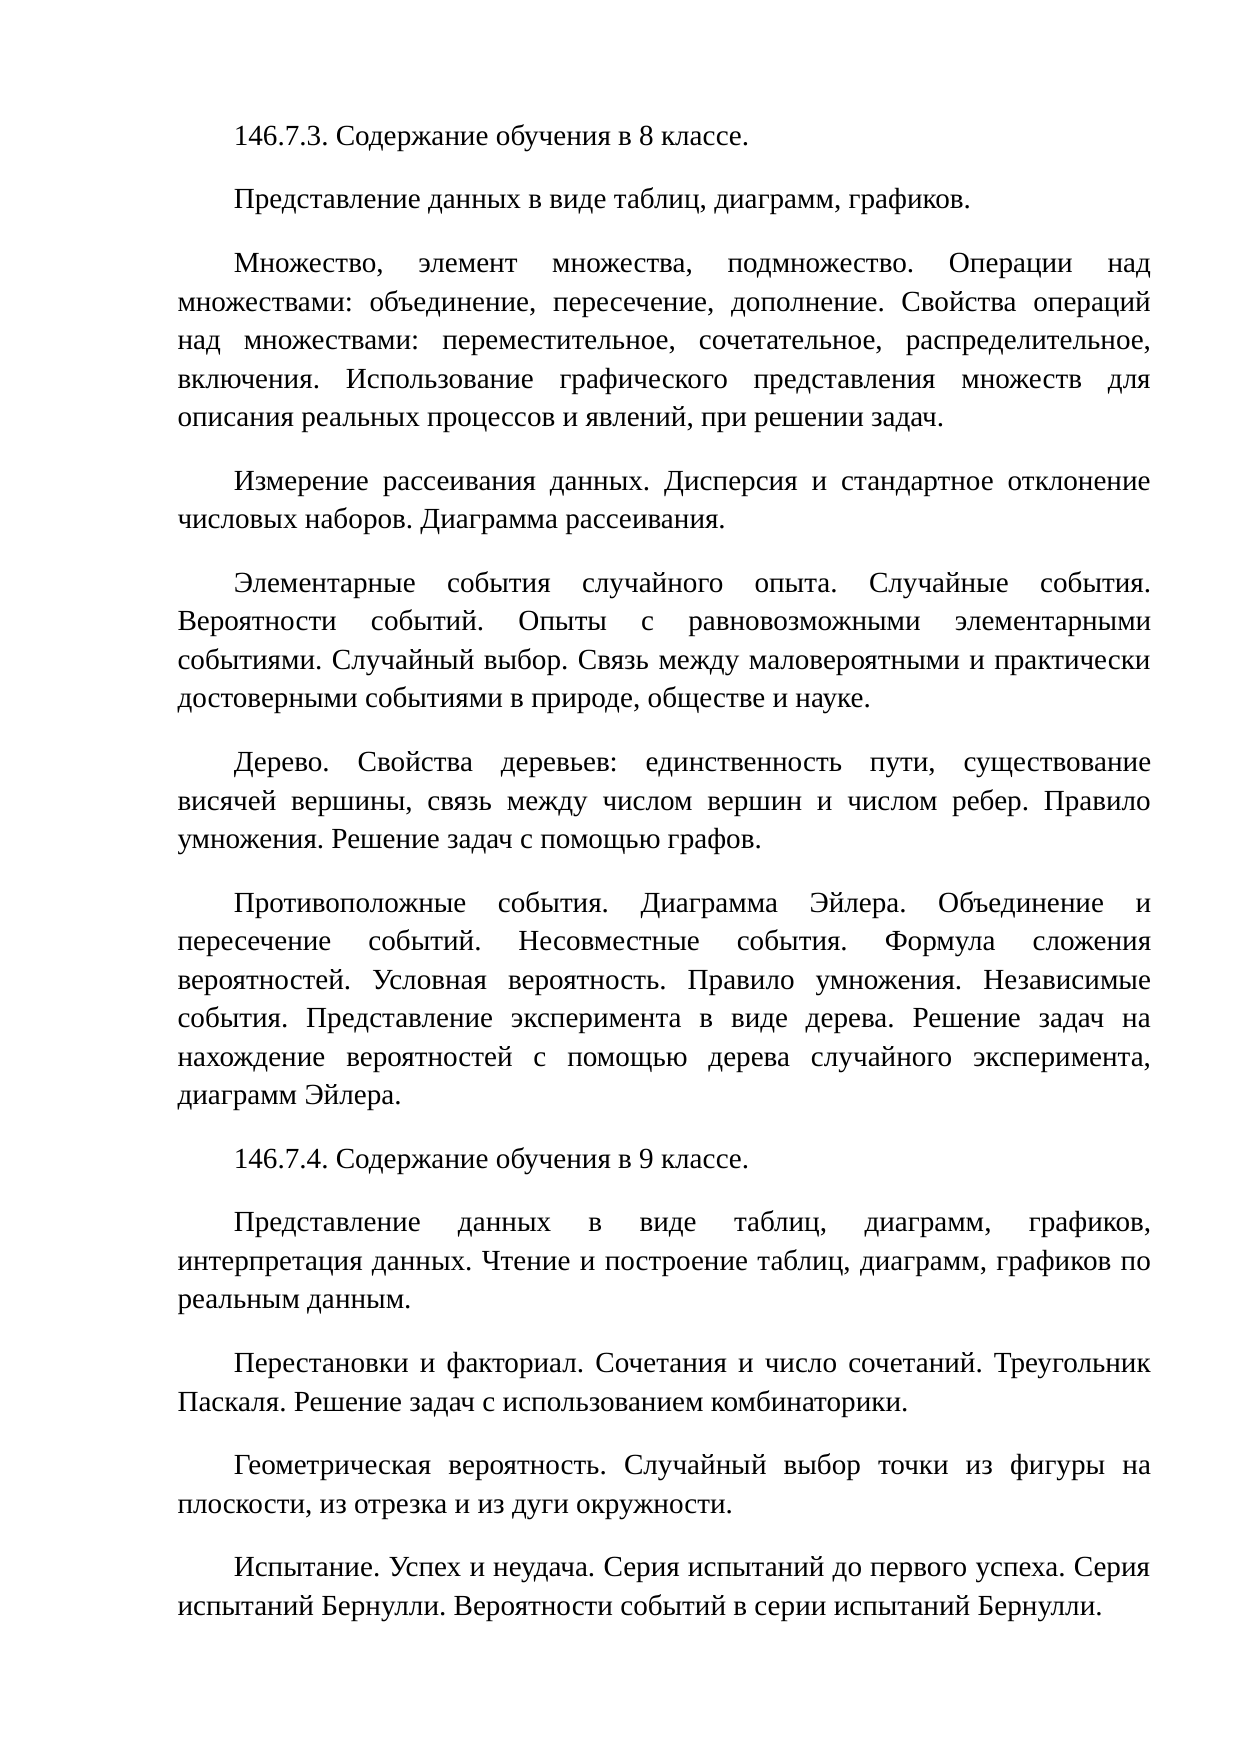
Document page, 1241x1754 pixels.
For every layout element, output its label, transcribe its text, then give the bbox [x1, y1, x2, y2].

text Геометрическая вероятность. Случайный выбор точки из фигуры на плоскости, из отрезка и из дуги окружности. [177, 1447, 1152, 1519]
text 146.7.3. Содержание обучения в 8 классе. [177, 118, 1152, 152]
text Испытание. Успех и неудача. Серия испытаний до первого успеха. Серия испытаний Бернулли. Вероятности событий в серии испытаний Бернулли. [177, 1549, 1152, 1621]
text Представление данных в виде таблиц, диаграмм, графиков. [177, 182, 1152, 215]
text Множество, элемент множества, подмножество. Операции над множествами: объединение, пересечение, дополнение. Свойства операций над множествами: переместительное, сочетательное, распределительное, включения. Использование графического представления множеств для описания реальных процессов и явлений, при решении задач. [177, 245, 1152, 433]
text Измерение рассеивания данных. Дисперсия и стандартное отклонение числовых наборов. Диаграмма рассеивания. [177, 463, 1152, 535]
text Элементарные события случайного опыта. Случайные события. Вероятности событий. Опыты с равновозможными элементарными событиями. Случайный выбор. Связь между маловероятными и практически достоверными событиями в природе, обществе и науке. [177, 565, 1152, 714]
text Перестановки и факториал. Сочетания и число сочетаний. Треугольник Паскаля. Решение задач с использованием комбинаторики. [177, 1345, 1152, 1417]
text Противоположные события. Диаграмма Эйлера. Объединение и пересечение событий. Несовместные события. Формула сложения вероятностей. Условная вероятность. Правило умножения. Независимые события. Представление эксперимента в виде дерева. Решение задач на нахождение вероятностей с помощью дерева случайного эксперимента, диаграмм Эйлера. [177, 885, 1152, 1111]
text Дерево. Свойства деревьев: единственность пути, существование висячей вершины, связь между числом вершин и числом ребер. Правило умножения. Решение задач с помощью графов. [177, 744, 1152, 855]
text Представление данных в виде таблиц, диаграмм, графиков, интерпретация данных. Чтение и построение таблиц, диаграмм, графиков по реальным данным. [177, 1204, 1152, 1315]
text 146.7.4. Содержание обучения в 9 классе. [177, 1141, 1152, 1174]
